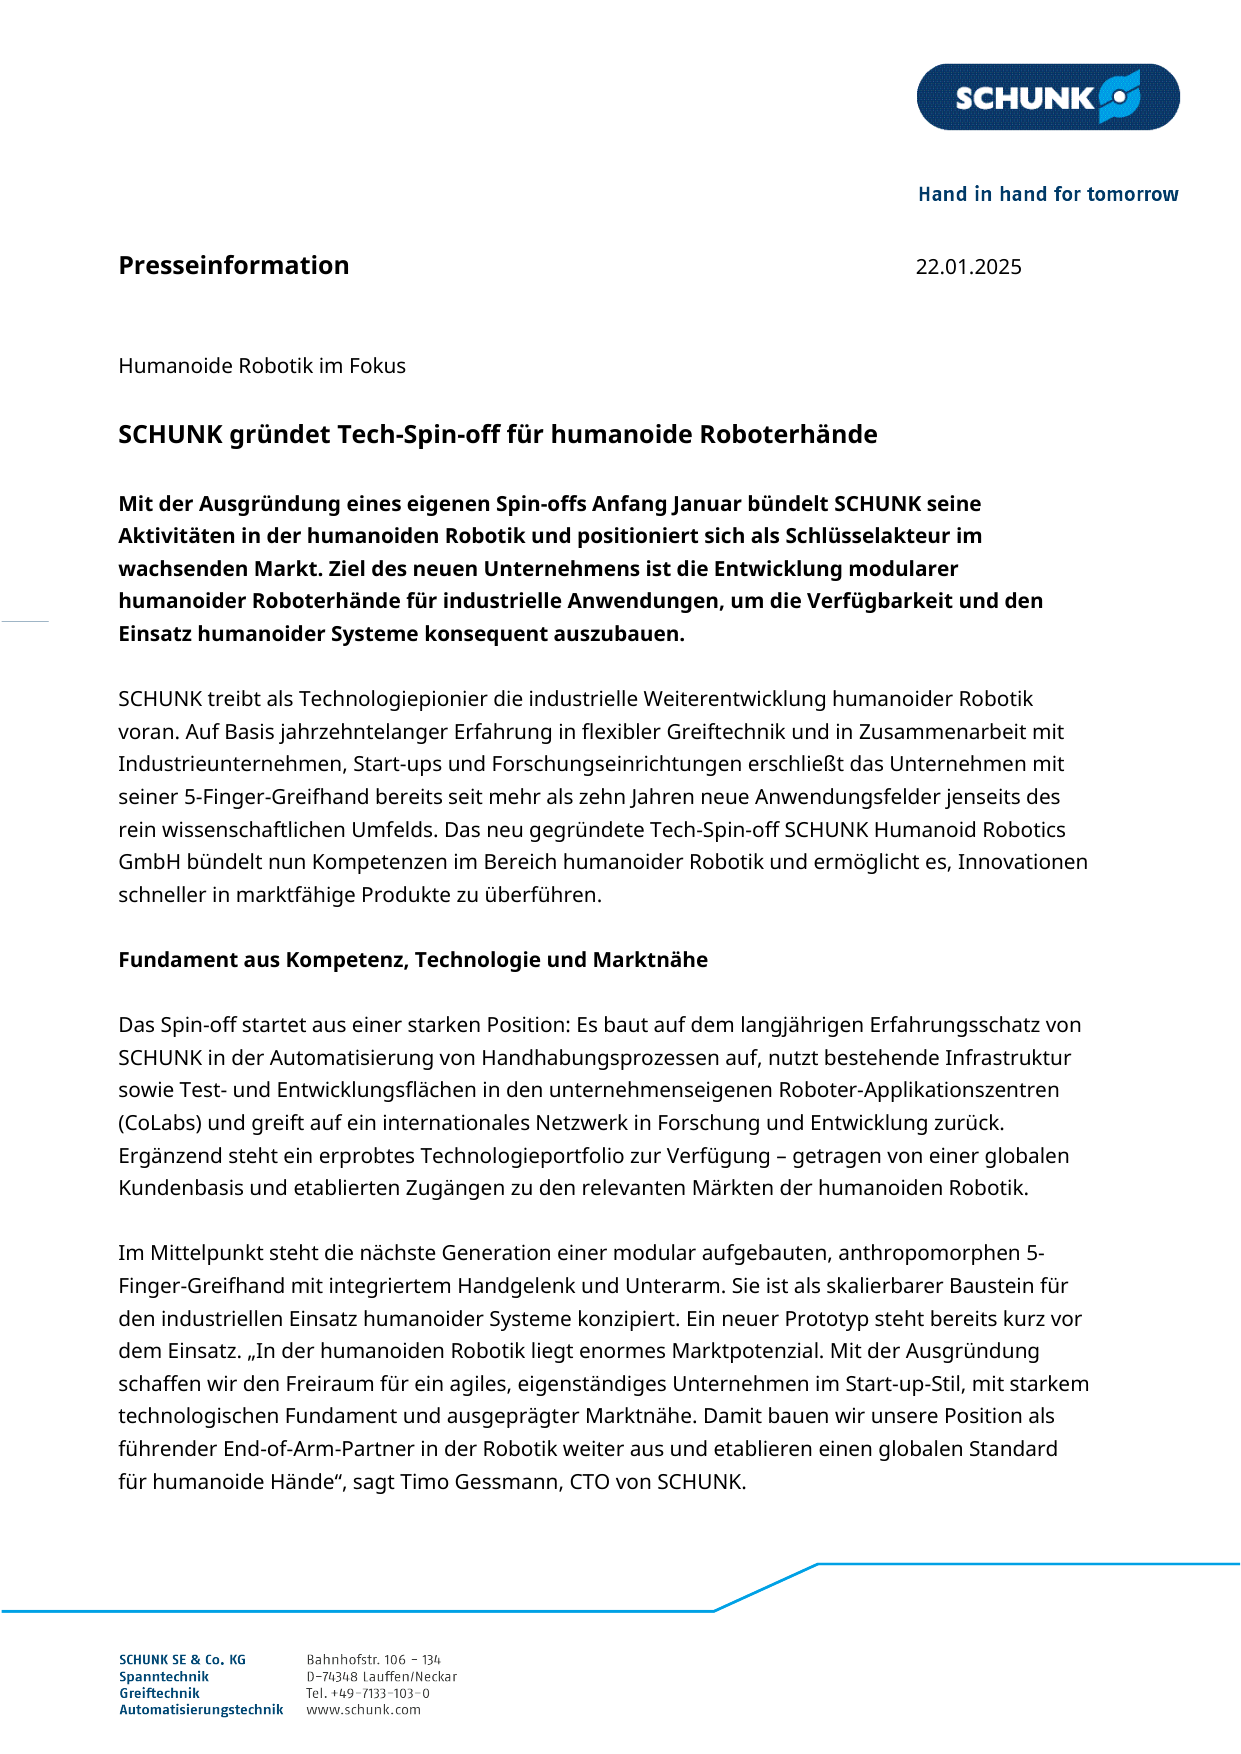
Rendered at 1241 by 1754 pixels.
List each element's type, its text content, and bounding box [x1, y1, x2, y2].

text Mit der Ausgründung eines eigenen Spin-offs Anfang Januar bündelt SCHUNK seine Aktivitäten in der humanoiden Robotik und positioniert sich als Schlüsselakteur im wachsenden Markt. Ziel des neuen Unternehmens ist die Entwicklung modularer humanoider Roboterhände für industrielle Anwendungen, um die Verfügbarkeit und den Einsatz humanoider Systeme konsequent auszubauen. [118, 489, 1092, 647]
text SCHUNK treibt als Technologiepionier die industrielle Weiterentwicklung humanoider Robotik voran. Auf Basis jahrzehntelanger Erfahrung in flexibler Greiftechnik und in Zusammenarbeit mit Industrieunternehmen, Start-ups und Forschungseinrichtungen erschließt das Unternehmen mit seiner 5-Finger-Greifhand bereits seit mehr als zehn Jahren neue Anwendungsfelder jenseits des rein wissenschaftlichen Umfelds. Das neu gegründete Tech-Spin-off SCHUNK Humanoid Robotics GmbH bündelt nun Kompetenzen im Bereich humanoider Robotik und ermöglicht es, Innovationen schneller in marktfähige Produkte zu überführen. [118, 684, 1092, 908]
text Humanoide Robotik im Fokus [118, 352, 1092, 380]
subtitle Presseinformation 22.01.2025 [118, 247, 1240, 281]
picture [1, 1566, 1241, 1754]
text Fundament aus Kompetenz, Technologie und Marktnähe [118, 945, 1092, 973]
picture [1, 1, 1241, 1609]
text Das Spin-off startet aus einer starken Position: Es baut auf dem langjährigen Erfahrungsschatz von SCHUNK in der Automatisierung von Handhabungsprozessen auf, nutzt bestehende Infrastruktur sowie Test- und Entwicklungsflächen in den unternehmenseigenen Roboter-Applikationszentren (CoLabs) und greift auf ein internationales Netzwerk in Forschung und Entwicklung zurück. Ergänzend steht ein erprobtes Technologieportfolio zur Verfügung – getragen von einer globalen Kundenbasis und etablierten Zugängen zu den relevanten Märkten der humanoiden Robotik. Im Mittelpunkt steht die nächste Generation einer modular aufgebauten, anthropomorphen 5-Finger-Greifhand mit integriertem Handgelenk und Unterarm. Sie ist als skalierbarer Baustein für den industriellen Einsatz humanoider Systeme konzipiert. Ein neuer Prototyp steht bereits kurz vor dem Einsatz. „In der humanoiden Robotik liegt enormes Marktpotenzial. Mit der Ausgründung schaffen wir den Freiraum für ein agiles, eigenständiges Unternehmen im Start-up-Stil, mit starkem technologischen Fundament und ausgeprägter Marktnähe. Damit bauen wir unsere Position als führender End-of-Arm-Partner in der Robotik weiter aus und etablieren einen globalen Standard für humanoide Hände“, sagt Timo Gessmann, CTO von SCHUNK. [118, 1010, 1092, 1495]
text SCHUNK gründet Tech-Spin-off für humanoide Roboterhände [118, 417, 1092, 451]
